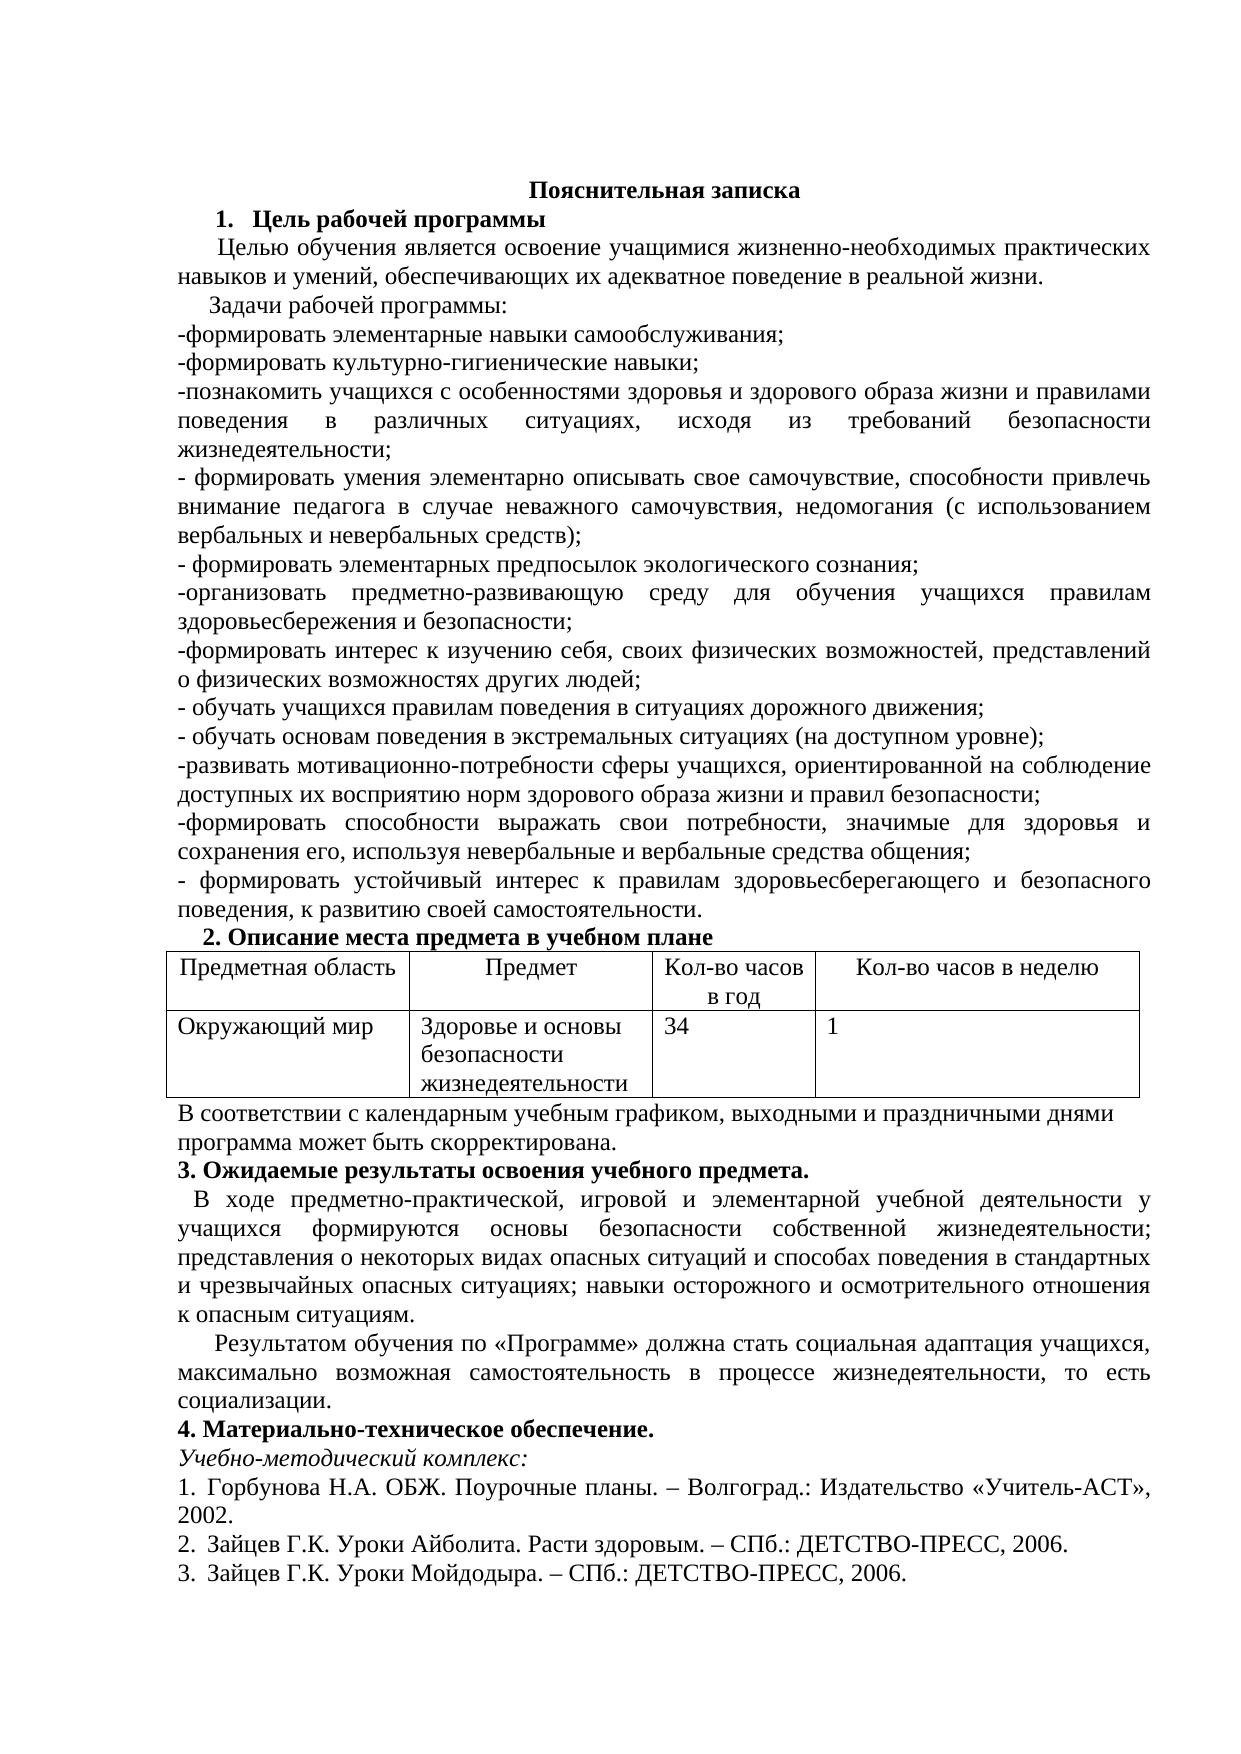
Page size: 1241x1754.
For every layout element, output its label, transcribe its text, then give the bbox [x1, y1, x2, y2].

table_header Кол-во часов в год [653, 952, 815, 1010]
table_cell 1 [816, 1011, 1139, 1097]
table_header Предметная область [167, 952, 409, 1010]
text - обучать основам поведения в экстремальных ситуациях (на доступном уровне); [177, 721, 1152, 750]
text -формировать способности выражать свои потребности, значимые для здоровья и сохранения его, используя невербальные и вербальные средства общения; [177, 807, 1152, 865]
text -познакомить учащихся с особенностями здоровья и здорового образа жизни и правилами поведения в различных ситуациях, исходя из требований безопасности жизнедеятельности; [177, 376, 1152, 462]
text -формировать элементарные навыки самообслуживания; [177, 319, 1152, 347]
text -развивать мотивационно-потребности сферы учащихся, ориентированной на соблюдение доступных их восприятию норм здорового образа жизни и правил безопасности; [177, 750, 1152, 807]
text Целью обучения является освоение учащимися жизненно-необходимых практических навыков и умений, обеспечивающих их адекватное поведение в реальной жизни. [177, 232, 1152, 290]
text Учебно-методический комплекс: [177, 1443, 1152, 1472]
text 2. Описание места предмета в учебном плане [177, 922, 1152, 951]
text 3. Ожидаемые результаты освоения учебного предмета. [177, 1156, 1152, 1184]
text -формировать интерес к изучению себя, своих физических возможностей, представлений о физических возможностях других людей; [177, 635, 1152, 692]
list Зайцев Г.К. Уроки Айболита. Расти здоровым. – СПб.: ДЕТСТВО-ПРЕСС, 2006. [177, 1529, 1152, 1558]
list Зайцев Г.К. Уроки Мойдодыра. – СПб.: ДЕТСТВО-ПРЕСС, 2006. [177, 1558, 1152, 1587]
text В соответствии с календарным учебным графиком, выходными и праздничными днями программа может быть скорректирована. [177, 1098, 1152, 1156]
text Результатом обучения по «Программе» должна стать социальная адаптация учащихся, максимально возможная самостоятельность в процессе жизнедеятельности, то есть социализации. [177, 1328, 1152, 1414]
table_cell Здоровье и основы безопасности жизнедеятельности [410, 1011, 652, 1097]
table_header Предмет [410, 952, 652, 1010]
text Пояснительная записка [177, 175, 1152, 204]
list Горбунова Н.А. ОБЖ. Поурочные планы. – Волгоград.: Издательство «Учитель-АСТ», 2002. [177, 1472, 1152, 1529]
text -организовать предметно-развивающую среду для обучения учащихся правилам здоровьесбережения и безопасности; [177, 577, 1152, 635]
text -формировать культурно-гигиенические навыки; [177, 347, 1152, 376]
text - обучать учащихся правилам поведения в ситуациях дорожного движения; [177, 692, 1152, 721]
list Цель рабочей программы [215, 204, 1152, 232]
table_cell 34 [653, 1011, 815, 1097]
text - формировать устойчивый интерес к правилам здоровьесберегающего и безопасного поведения, к развитию своей самостоятельности. [177, 865, 1152, 922]
text 4. Материально-техническое обеспечение. [177, 1414, 1152, 1443]
text Задачи рабочей программы: [177, 290, 1152, 319]
table_header Кол-во часов в неделю [816, 952, 1139, 1010]
text - формировать элементарных предпосылок экологического сознания; [177, 549, 1152, 577]
text - формировать умения элементарно описывать свое самочувствие, способности привлечь внимание педагога в случае неважного самочувствия, недомогания (с использованием вербальных и невербальных средств); [177, 462, 1152, 549]
text В ходе предметно-практической, игровой и элементарной учебной деятельности у учащихся формируются основы безопасности собственной жизнедеятельности; представления о некоторых видах опасных ситуаций и способах поведения в стандартных и чрезвычайных опасных ситуациях; навыки осторожного и осмотрительного отношения к опасным ситуациям. [177, 1184, 1152, 1328]
table_cell Окружающий мир [167, 1011, 409, 1097]
